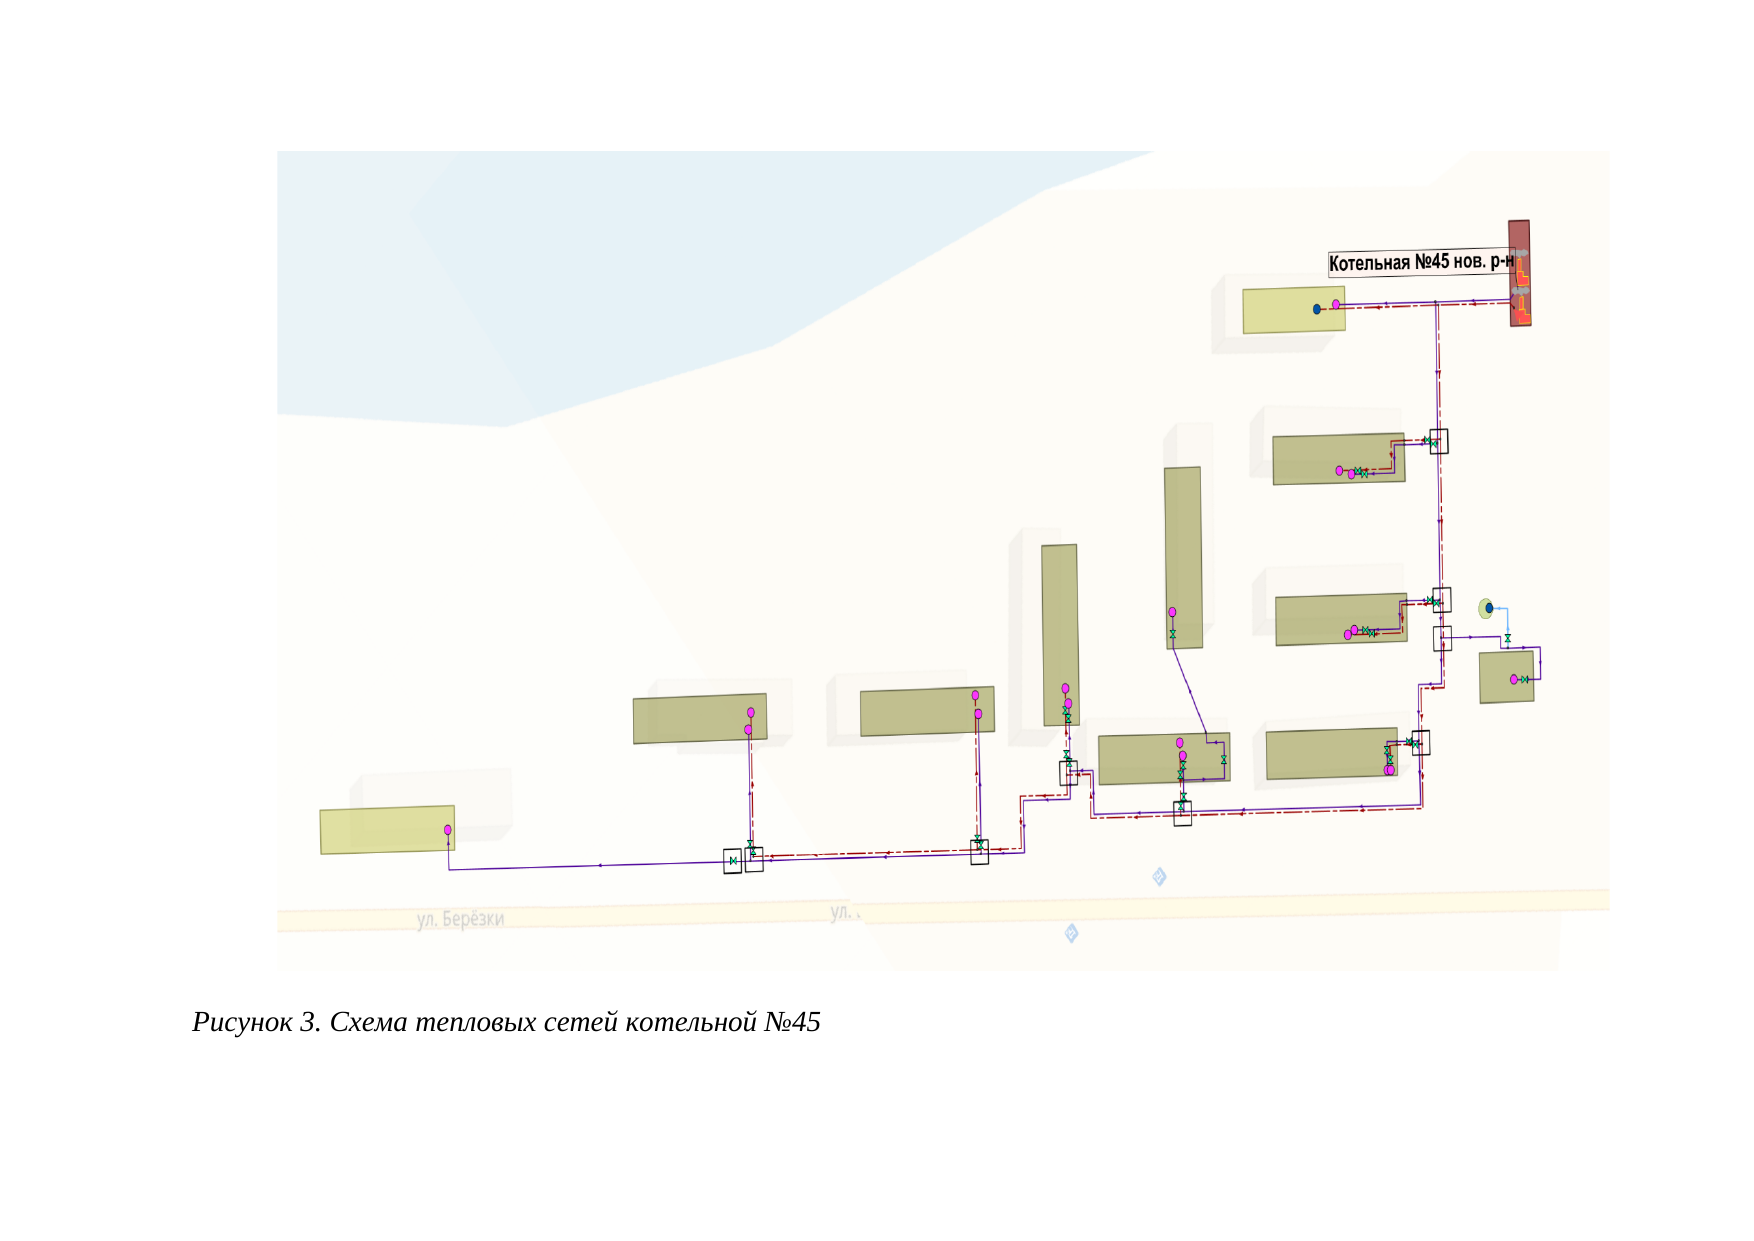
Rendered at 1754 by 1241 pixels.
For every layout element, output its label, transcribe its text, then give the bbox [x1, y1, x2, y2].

picture [277, 151, 1610, 971]
text Рисунок 3. Схема тепловых сетей котельной №45 [118, 1004, 1695, 1037]
